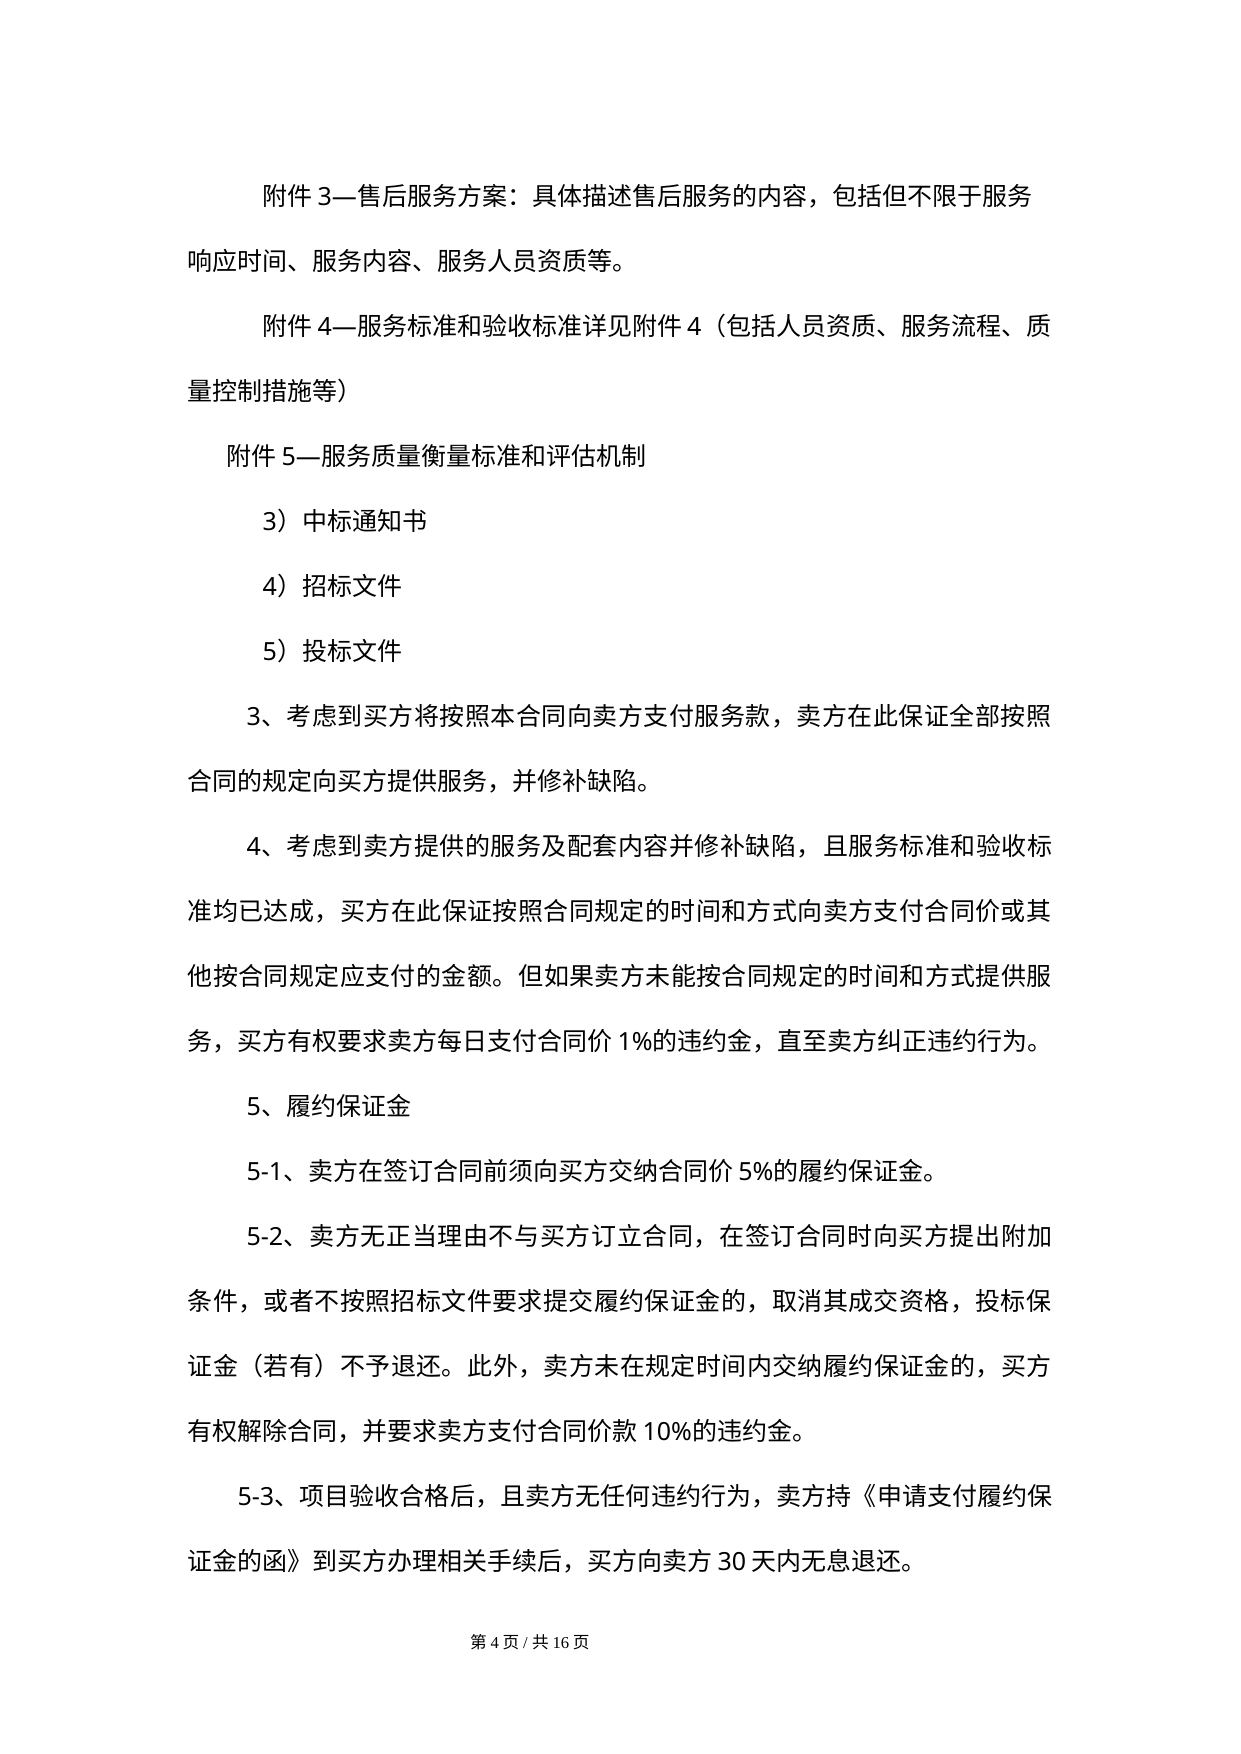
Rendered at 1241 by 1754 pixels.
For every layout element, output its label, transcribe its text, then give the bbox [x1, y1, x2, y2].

text 附件4—服务标准和验收标准详见附件4（包括人员资质、服务流程、质量控制措施等） 附件5—服务质量衡量标准和评估机制 [187, 292, 1053, 487]
text 5-1、卖方在签订合同前须向买方交纳合同价5%的履约保证金。 [187, 1137, 1053, 1202]
text 附件3—售后服务方案：具体描述售后服务的内容，包括但不限于服务响应时间、服务内容、服务人员资质等。 [187, 162, 1053, 292]
text 5、履约保证金 [187, 1072, 1053, 1137]
list 招标文件 [187, 552, 1053, 617]
list 中标通知书 [187, 487, 1053, 552]
list 投标文件 [187, 617, 1053, 682]
text 5-3、项目验收合格后，且卖方无任何违约行为，卖方持《申请支付履约保证金的函》到买方办理相关手续后，买方向卖方30天内无息退还。 [187, 1462, 1053, 1592]
text 3、考虑到买方将按照本合同向卖方支付服务款，卖方在此保证全部按照合同的规定向买方提供服务，并修补缺陷。 [187, 682, 1053, 812]
text 5-2、卖方无正当理由不与买方订立合同，在签订合同时向买方提出附加条件，或者不按照招标文件要求提交履约保证金的，取消其成交资格，投标保证金（若有）不予退还。此外，卖方未在规定时间内交纳履约保证金的，买方有权解除合同，并要求卖方支付合同价款10%的违约金。 [187, 1202, 1053, 1462]
text 4、考虑到卖方提供的服务及配套内容并修补缺陷，且服务标准和验收标准均已达成，买方在此保证按照合同规定的时间和方式向卖方支付合同价或其他按合同规定应支付的金额。但如果卖方未能按合同规定的时间和方式提供服务，买方有权要求卖方每日支付合同价1%的违约金，直至卖方纠正违约行为。 [187, 812, 1053, 1072]
